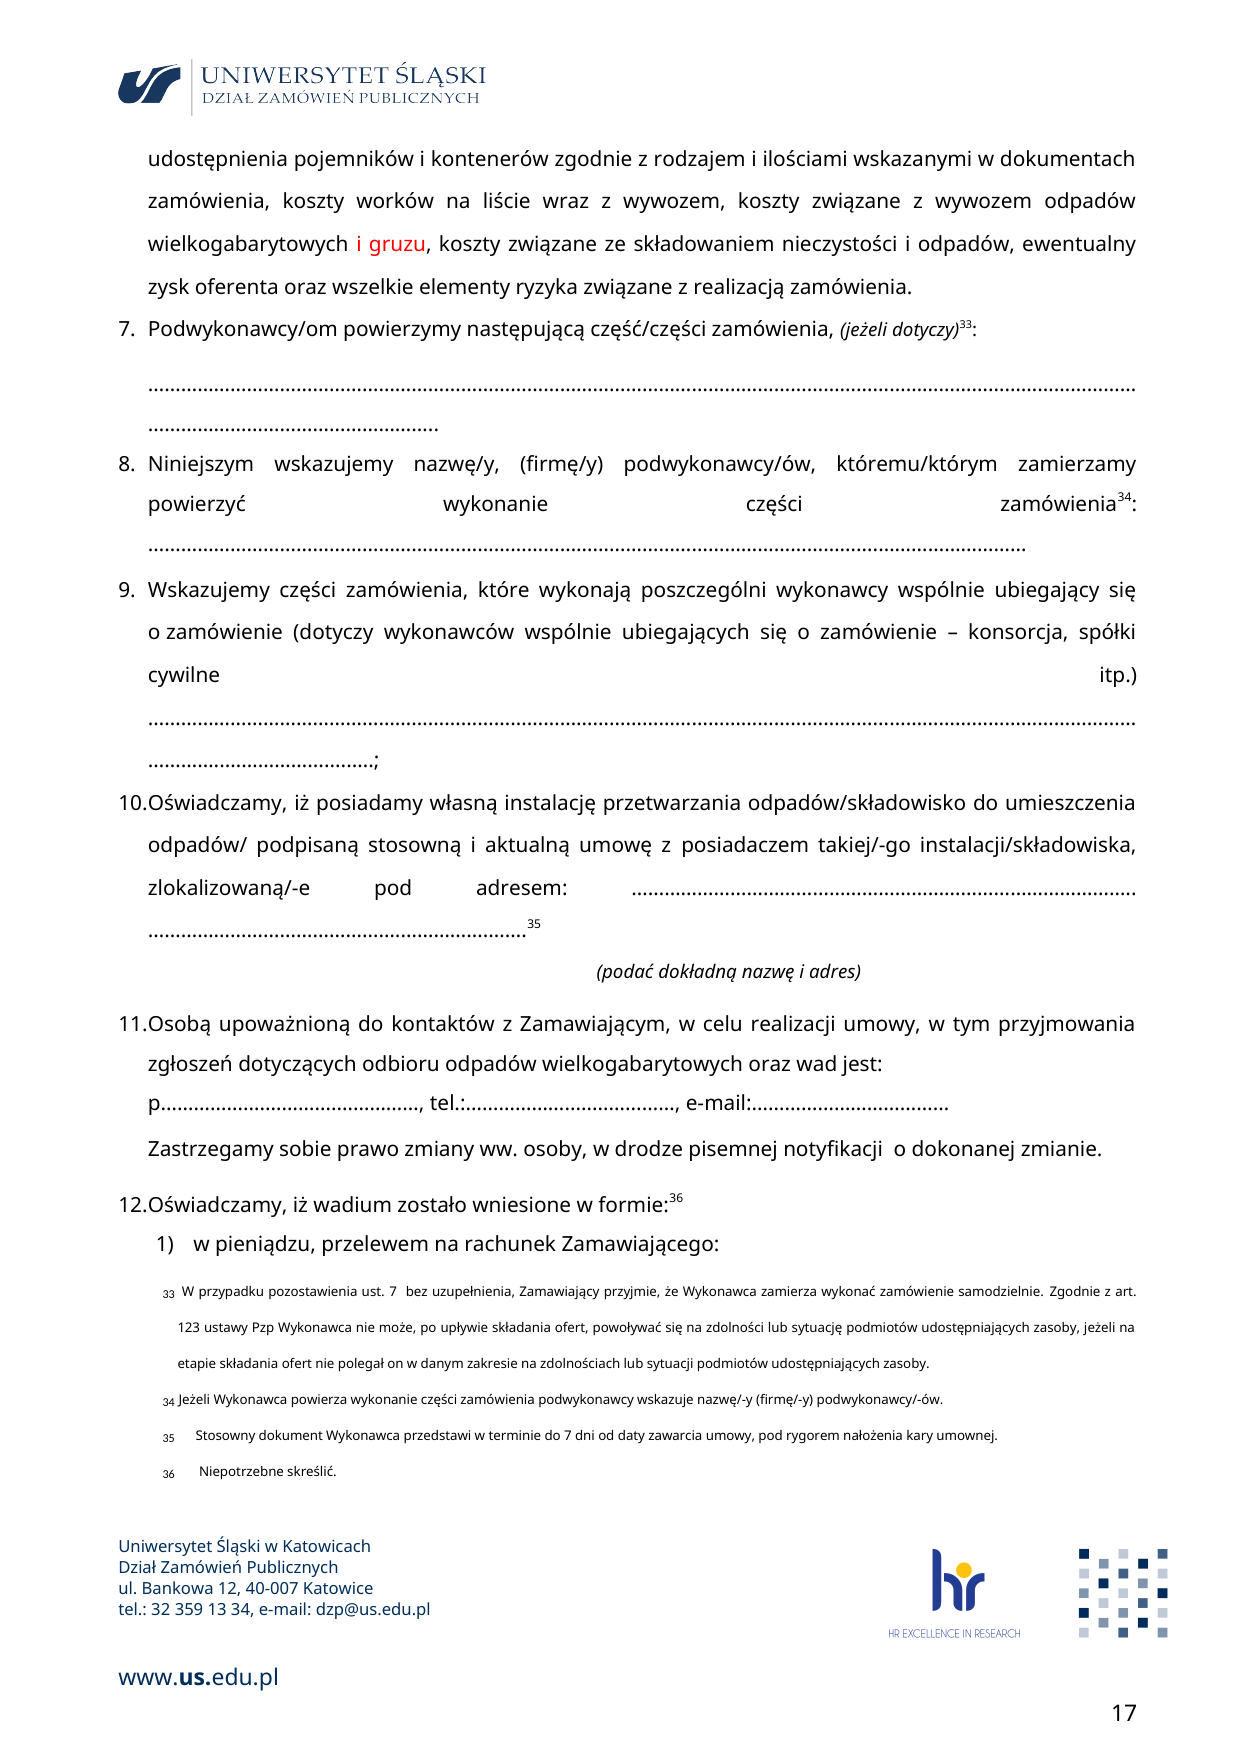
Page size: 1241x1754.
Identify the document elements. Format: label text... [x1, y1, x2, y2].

picture [820, 1421, 1197, 1667]
subtitle …………………………………………………………………………………………………………………………………………………………………………………………………………….. [148, 369, 1137, 438]
subtitle p……………….………….……………, tel.:………………..………...……, e-mail:……………………………… [148, 1088, 1137, 1117]
picture [118, 59, 486, 116]
list Podwykonawcy/om powierzymy następującą część/części zamówienia, (jeżeli dotyczy): [118, 314, 1137, 343]
subtitle Niniejszym wskazujemy nazwę/y, (firmę/y) podwykonawcy/ów, któremu/którym zamierzamy powierzyć wykonanie części zamówienia: …………………………………………………………………………………………………………………….……………………… [118, 449, 1137, 557]
list Oświadczamy, iż posiadamy własną instalację przetwarzania odpadów/składowisko do umieszczenia odpadów/ podpisaną stosowną i aktualną umowę z posiadaczem takiej/-go instalacji/składowiska, zlokalizowaną/-e pod adresem: ………………………………………………………………………………..……………………………………….…………….……. [118, 788, 1137, 944]
list w pieniądzu, przelewem na rachunek Zamawiającego: [156, 1229, 1137, 1258]
list Oświadczamy, że cena Naszej oferty zawiera wszelkie koszty poniesione w celu należytego i pełnego wykonania zamówienia, zgodnie z wymaganiami opisanymi w dokumentach zamówienia, w szczególności: koszty wynagrodzenia pracowników, koszty transportu, koszty załadunku, koszty udostępnienia pojemników i kontenerów zgodnie z rodzajem i ilościami wskazanymi w dokumentach zamówienia, koszty worków na liście wraz z wywozem, koszty związane z wywozem odpadów wielkogabarytowych i gruzu, koszty związane ze składowaniem nieczystości i odpadów, ewentualny zysk oferenta oraz wszelkie elementy ryzyka związane z realizacją zamówienia. [118, 144, 1137, 300]
subtitle Osobą upoważnioną do kontaktów z Zamawiającym, w celu realizacji umowy, w tym przyjmowania zgłoszeń dotyczących odbioru odpadów wielkogabarytowych oraz wad jest: [118, 1009, 1137, 1077]
list (podać dokładną nazwę i adres) [148, 958, 1137, 984]
list Oświadczamy, iż wadium zostało wniesione w formie: [118, 1190, 1137, 1218]
text Zastrzegamy sobie prawo zmiany ww. osoby, w drodze pisemnej notyfikacji o dokonanej zmianie. [148, 1134, 1137, 1163]
list Wskazujemy części zamówienia, które wykonają poszczególni wykonawcy wspólnie ubiegający się o zamówienie (dotyczy wykonawców wspólnie ubiegających się o zamówienie – konsorcja, spółki cywilne itp.)…………………………………………………………………………………………………………………………………………………………………………..……………........….; [118, 575, 1137, 774]
